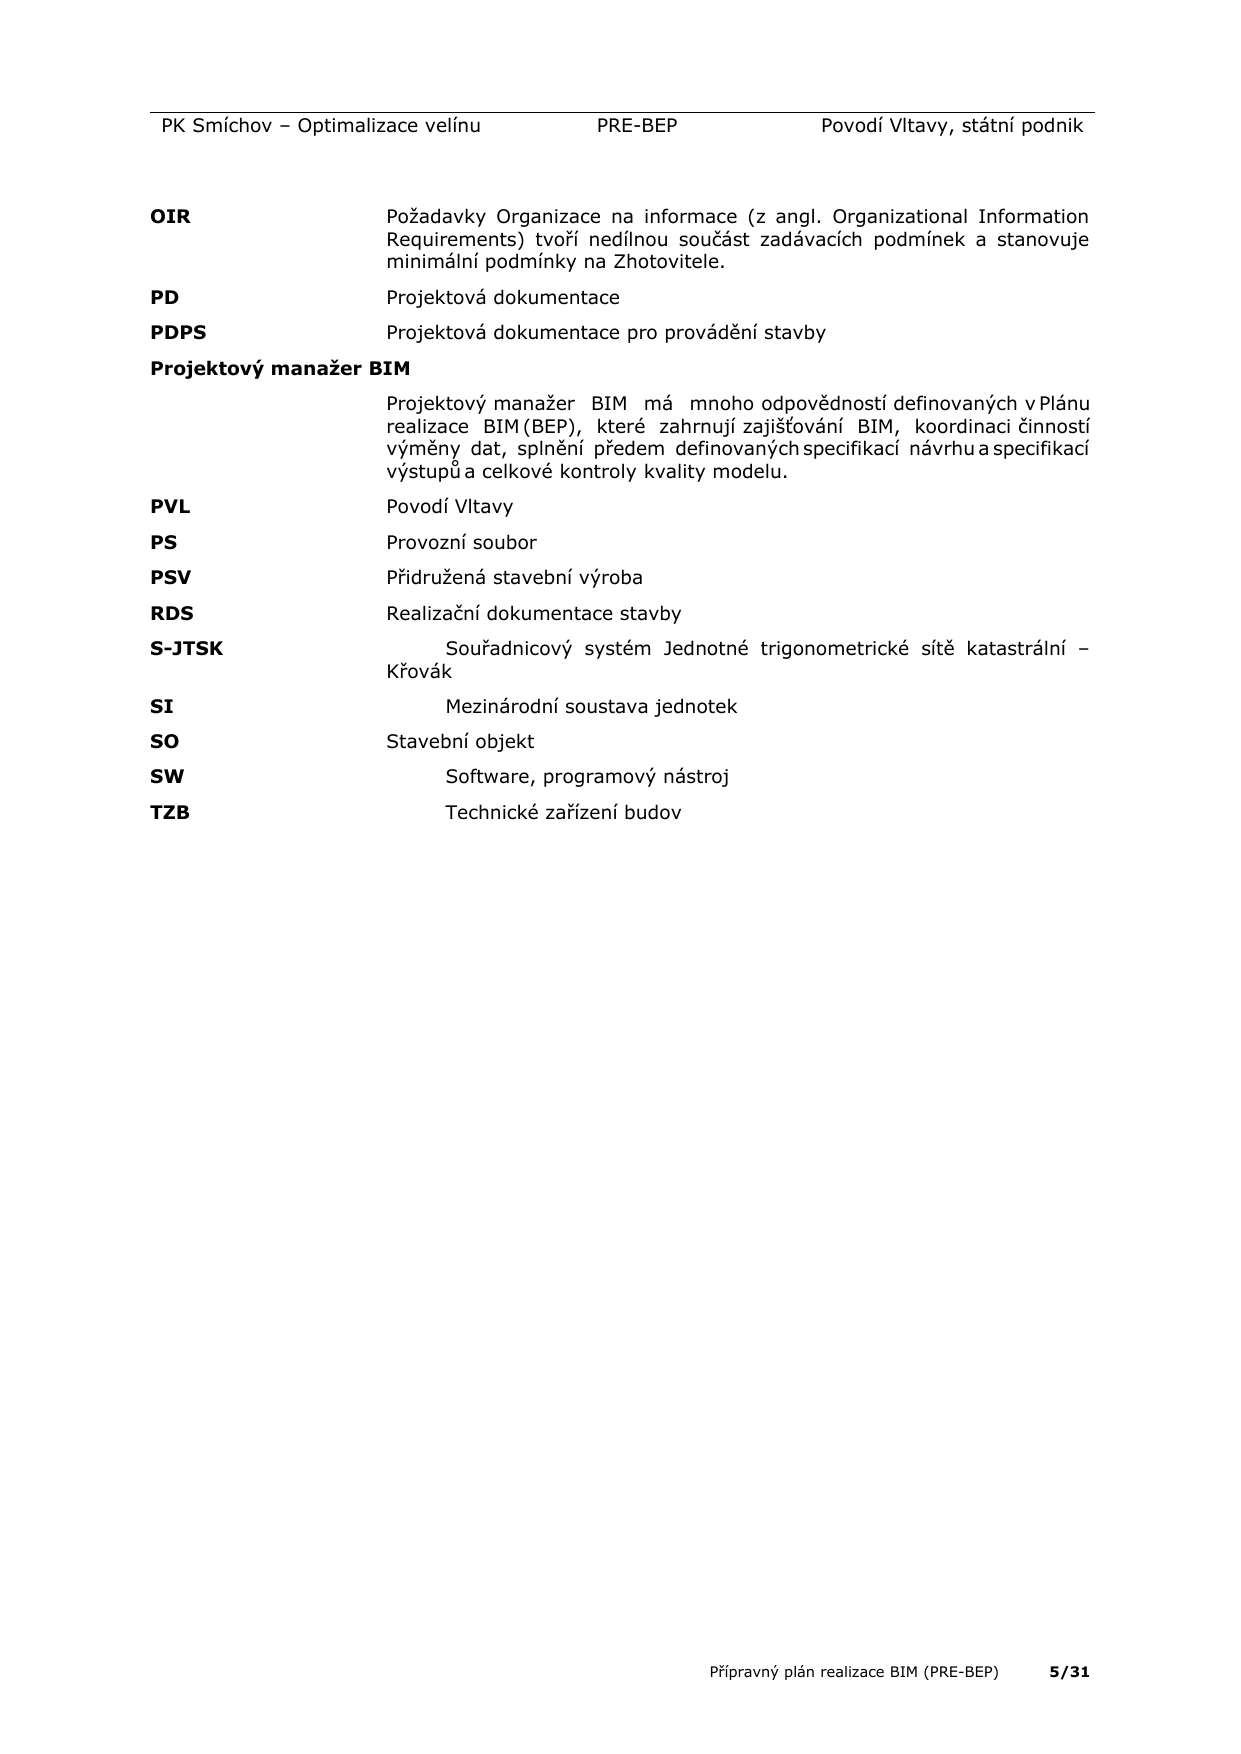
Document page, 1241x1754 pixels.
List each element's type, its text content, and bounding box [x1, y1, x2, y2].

text RDS Realizační dokumentace stavby [150, 601, 1090, 624]
text PVL Povodí Vltavy [150, 495, 1090, 518]
text PD Projektová dokumentace [150, 285, 1090, 308]
text PS Provozní soubor [150, 530, 1090, 553]
text SI Mezinárodní soustava jednotek [150, 694, 1090, 717]
text PSV Přidružená stavební výroba [150, 566, 1090, 588]
text Projektový manažer BIM má mnoho odpovědností definovaných v Plánu realizace BIM (BEP), které zahrnují zajišťování BIM, koordinaci činností výměny dat, splnění předem definovaných specifikací návrhu a specifikací výstupů a celkové kontroly kvality modelu. [386, 391, 1090, 483]
text Projektový manažer BIM [150, 356, 1090, 379]
text PDPS Projektová dokumentace pro provádění stavby [150, 321, 1090, 343]
text TZB Technické zařízení budov [150, 800, 1090, 823]
text SW Software, programový nástroj [150, 765, 1090, 788]
text OIR Požadavky Organizace na informace (z angl. Organizational Information Requirements) tvoří nedílnou součást zadávacích podmínek a stanovuje minimální podmínky na Zhotovitele. [150, 204, 1090, 273]
text S-JTSK Souřadnicový systém Jednotné trigonometrické sítě katastrální – Křovák [150, 636, 1090, 682]
text SO Stavební objekt [150, 730, 1090, 753]
